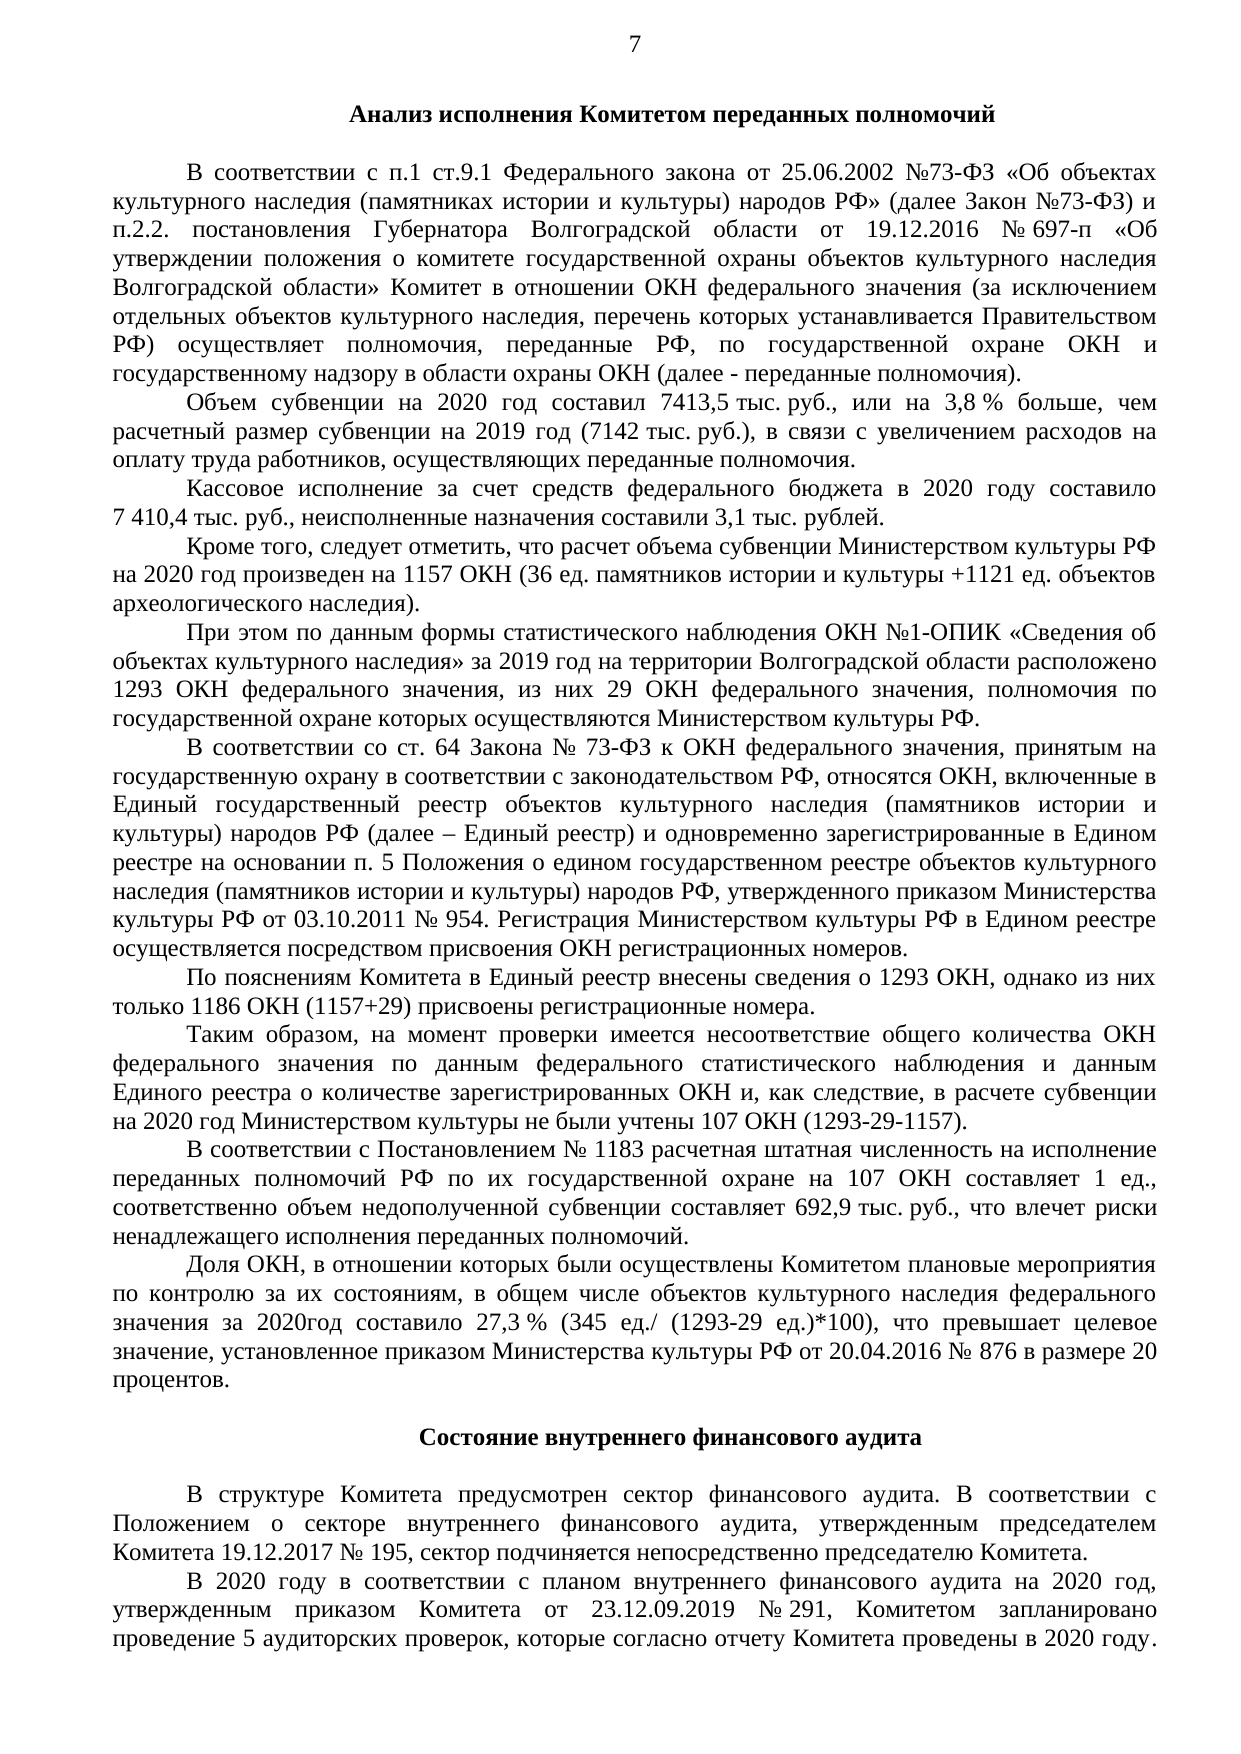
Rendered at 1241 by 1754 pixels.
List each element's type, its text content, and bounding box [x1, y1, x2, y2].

text В соответствии с п.1 ст.9.1 Федерального закона от 25.06.2002 №73-ФЗ «Об объектах культурного наследия (памятниках истории и культуры) народов РФ» (далее Закон №73-ФЗ) и п.2.2. постановления Губернатора Волгоградской области от 19.12.2016 № 697-п «Об утверждении положения о комитете государственной охраны объектов культурного наследия Волгоградской области» Комитет в отношении ОКН федерального значения (за исключением отдельных объектов культурного наследия, перечень которых устанавливается Правительством РФ) осуществляет полномочия, переданные РФ, по государственной охране ОКН и государственному надзору в области охраны ОКН (далее - переданные полномочия). [112, 157, 1157, 387]
text В соответствии с Постановлением № 1183 расчетная штатная численность на исполнение переданных полномочий РФ по их государственной охране на 107 ОКН составляет 1 ед., соответственно объем недополученной субвенции составляет 692,9 тыс. руб., что влечет риски ненадлежащего исполнения переданных полномочий. [112, 1134, 1157, 1249]
text Доля ОКН, в отношении которых были осуществлены Комитетом плановые мероприятия по контролю за их состояниям, в общем числе объектов культурного наследия федерального значения за 2020год составило 27,3 % (345 ед./ (1293-29 ед.)*100), что превышает целевое значение, установленное приказом Министерства культуры РФ от 20.04.2016 № 876 в размере 20 процентов. [112, 1249, 1157, 1393]
text Состояние внутреннего финансового аудита [112, 1422, 1157, 1451]
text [112, 1566, 1157, 1652]
text По пояснениям Комитета в Единый реестр внесены сведения о 1293 ОКН, однако из них только 1186 ОКН (1157+29) присвоены регистрационные номера. [112, 962, 1157, 1019]
text Кассовое исполнение за счет средств федерального бюджета в 2020 году составило 7 410,4 тыс. руб., неисполненные назначения составили 3,1 тыс. рублей. [112, 473, 1157, 531]
text При этом по данным формы статистического наблюдения ОКН №1-ОПИК «Сведения об объектах культурного наследия» за 2019 год на территории Волгоградской области расположено 1293 ОКН федерального значения, из них 29 ОКН федерального значения, полномочия по государственной охране которых осуществляются Министерством культуры РФ. [112, 617, 1157, 732]
text В структуре Комитета предусмотрен сектор финансового аудита. В соответствии с Положением о секторе внутреннего финансового аудита, утвержденным председателем Комитета 19.12.2017 № 195, сектор подчиняется непосредственно председателю Комитета. [112, 1479, 1157, 1566]
text В соответствии со ст. 64 Закона № 73-ФЗ к ОКН федерального значения, принятым на государственную охрану в соответствии с законодательством РФ, относятся ОКН, включенные в Единый государственный реестр объектов культурного наследия (памятников истории и культуры) народов РФ (далее – Единый реестр) и одновременно зарегистрированные в Едином реестре на основании п. 5 Положения о едином государственном реестре объектов культурного наследия (памятников истории и культуры) народов РФ, утвержденного приказом Министерства культуры РФ от 03.10.2011 № 954. Регистрация Министерством культуры РФ в Едином реестре осуществляется посредством присвоения ОКН регистрационных номеров. [112, 732, 1157, 962]
text Таким образом, на момент проверки имеется несоответствие общего количества ОКН федерального значения по данным федерального статистического наблюдения и данным Единого реестра о количестве зарегистрированных ОКН и, как следствие, в расчете субвенции на 2020 год Министерством культуры не были учтены 107 ОКН (1293-29-1157). [112, 1019, 1157, 1134]
text Объем субвенции на 2020 год составил 7413,5 тыс. руб., или на 3,8 % больше, чем расчетный размер субвенции на 2019 год (7142 тыс. руб.), в связи с увеличением расходов на оплату труда работников, осуществляющих переданные полномочия. [112, 387, 1157, 473]
text Кроме того, следует отметить, что расчет объема субвенции Министерством культуры РФ на 2020 год произведен на 1157 ОКН (36 ед. памятников истории и культуры +1121 ед. объектов археологического наследия). [112, 531, 1157, 617]
text Анализ исполнения Комитетом переданных полномочий [112, 99, 1157, 128]
